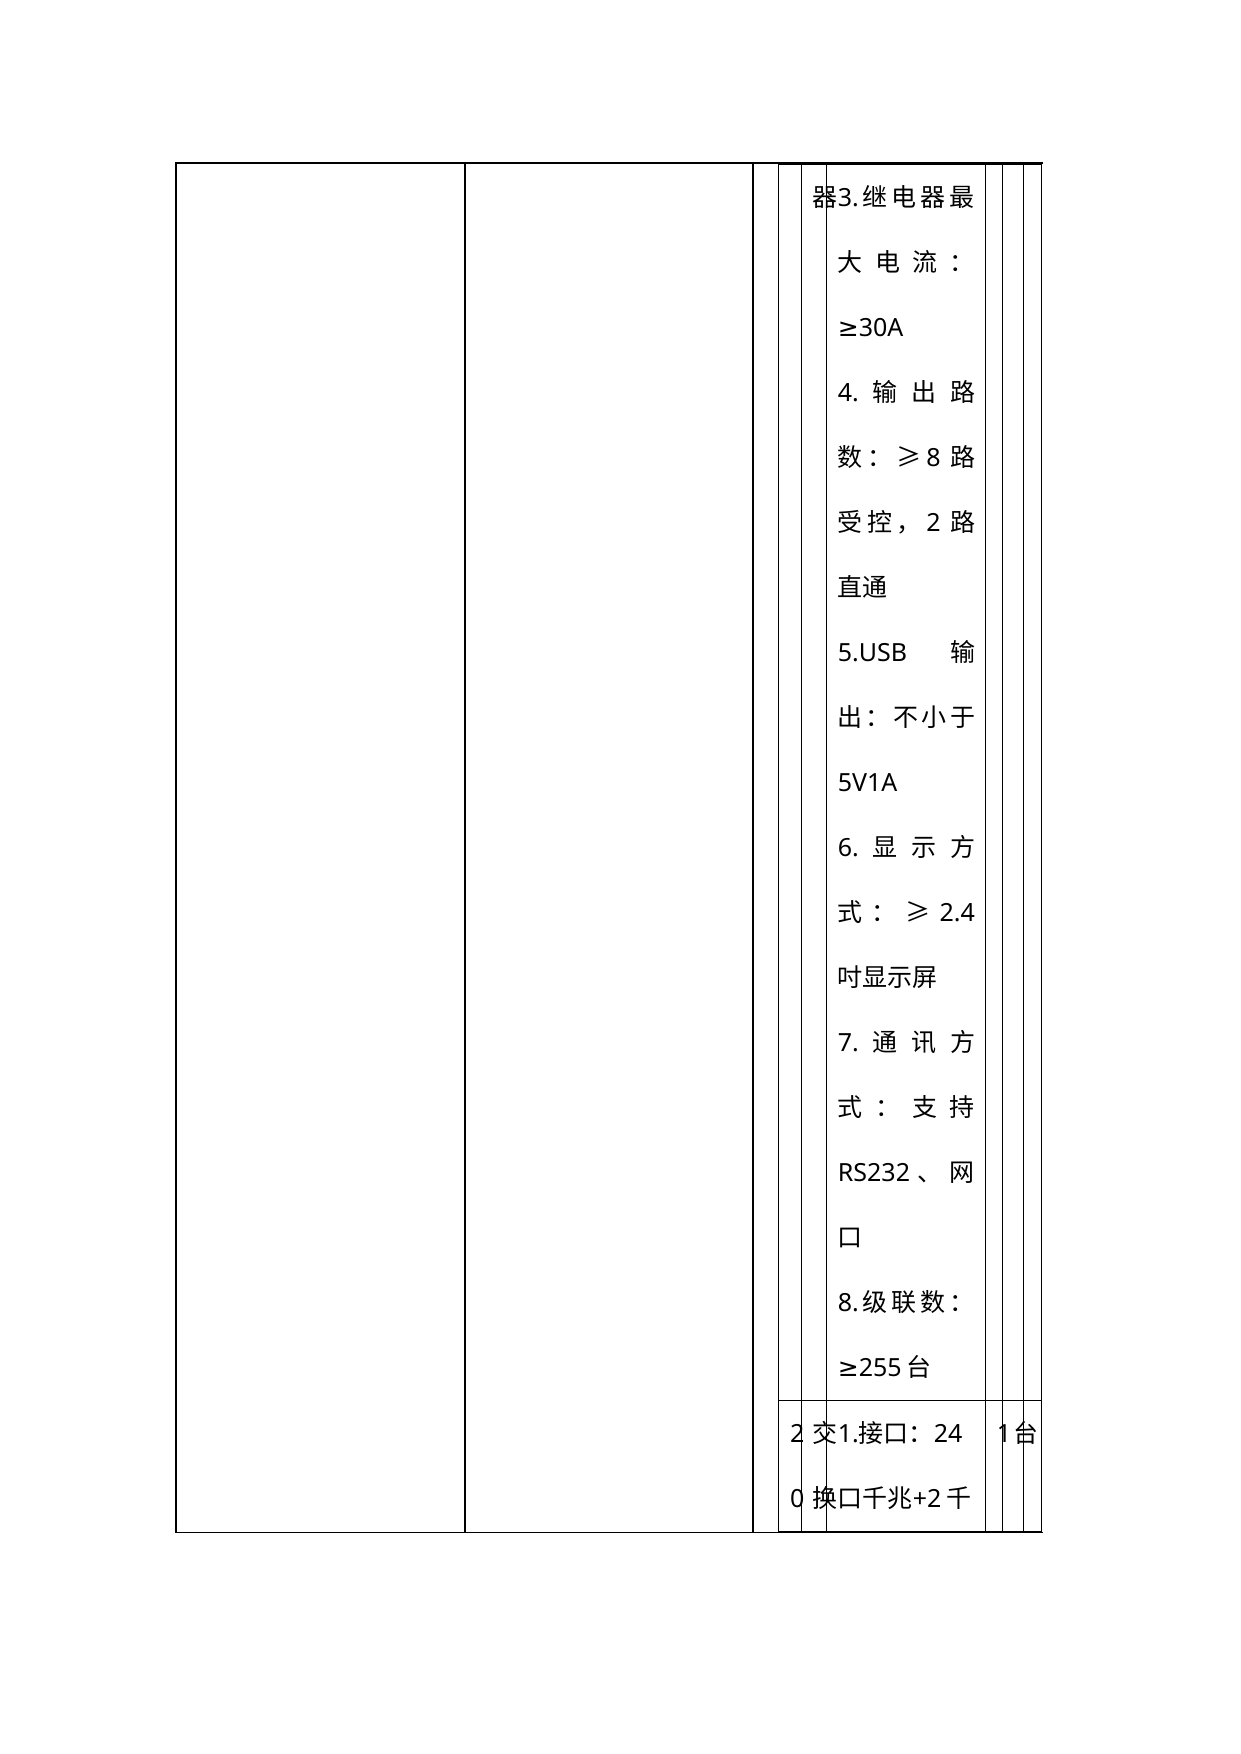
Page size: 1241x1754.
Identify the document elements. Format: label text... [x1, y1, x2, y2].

table_cell [802, 165, 826, 1400]
table_cell [1024, 165, 1041, 1400]
table_cell [1003, 165, 1023, 1400]
table_cell [1003, 1401, 1023, 1531]
table_cell [986, 1401, 1002, 1531]
table_cell [802, 1401, 826, 1531]
table_cell 1 [177, 164, 464, 1532]
table_cell [1024, 1401, 1041, 1531]
table_cell [466, 164, 752, 1532]
table_cell [827, 165, 985, 1400]
table_cell [754, 164, 778, 1532]
table_cell [986, 165, 1002, 1400]
table_cell [779, 165, 801, 1400]
table_cell [827, 1401, 985, 1531]
table_cell [779, 1401, 801, 1531]
